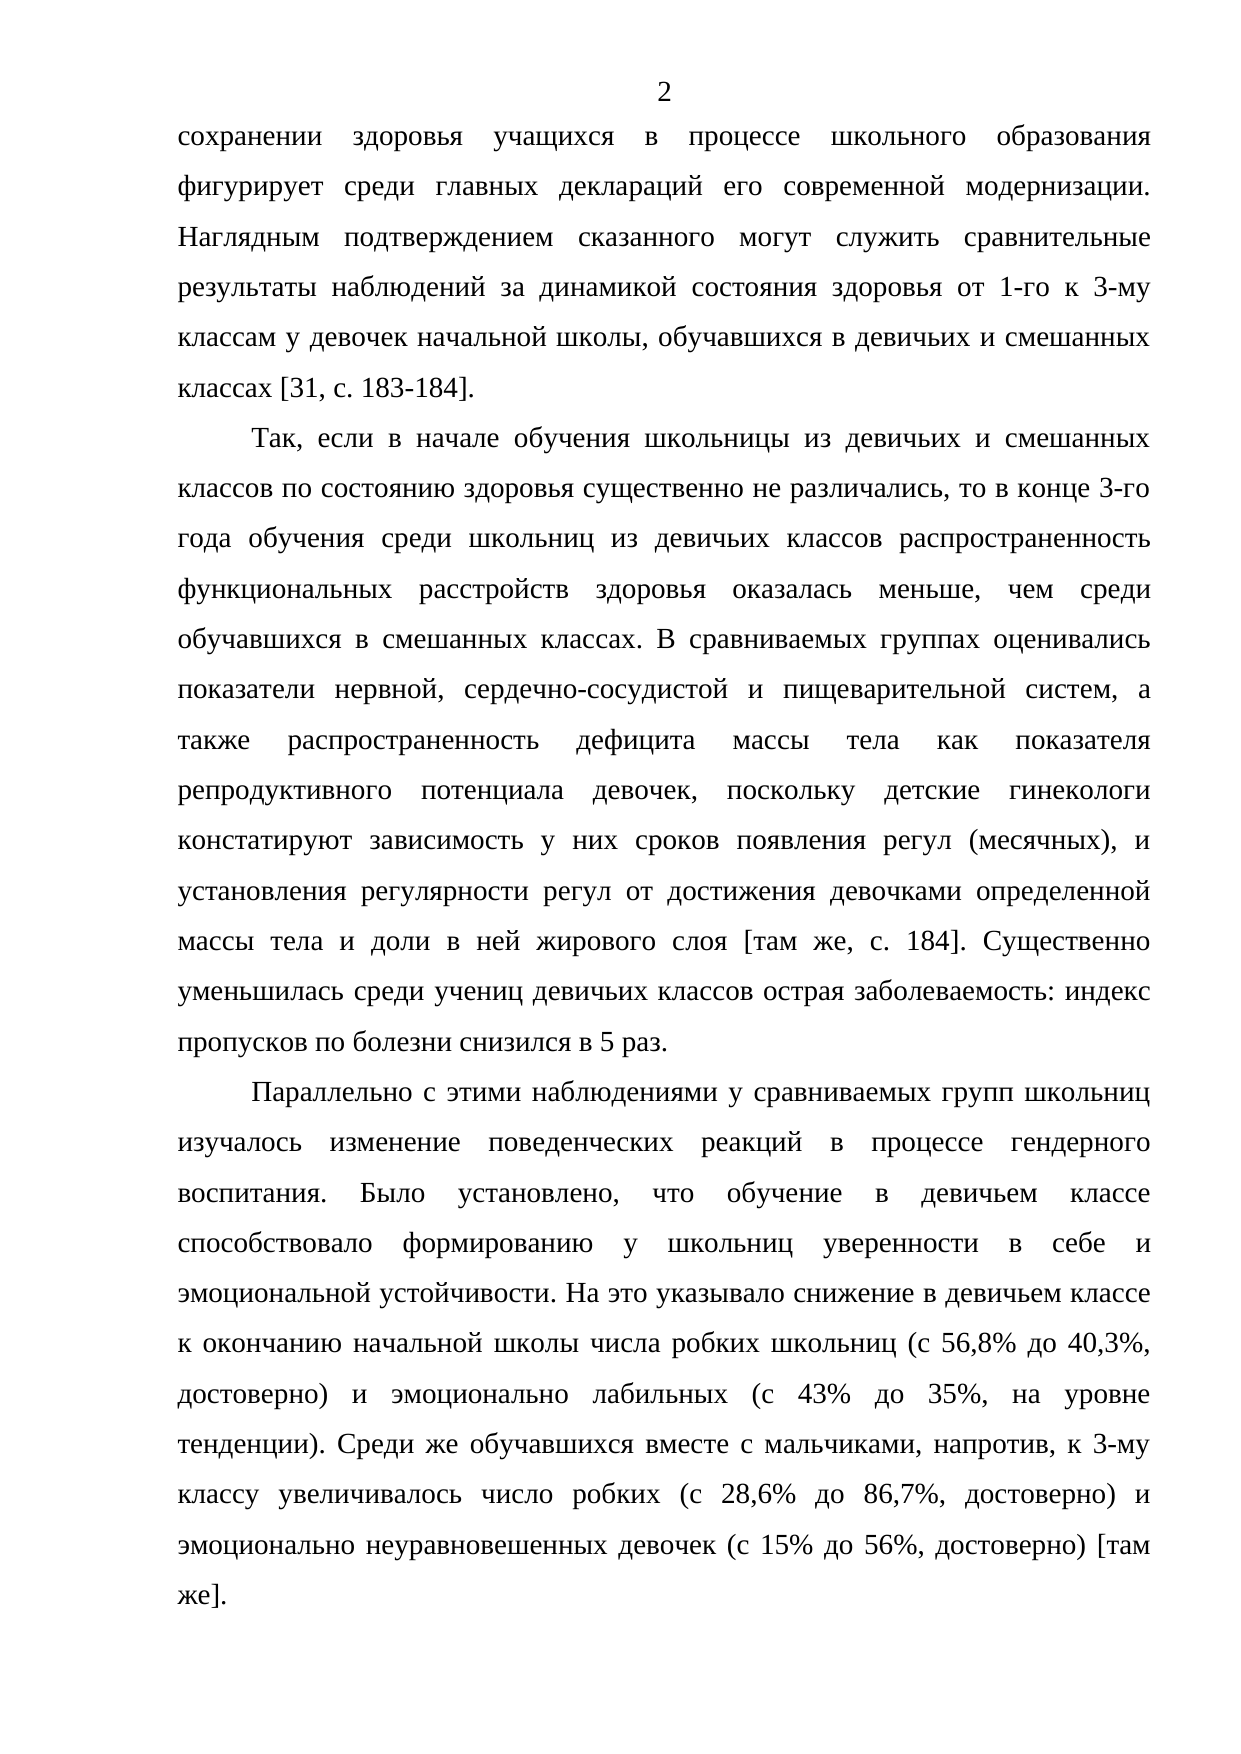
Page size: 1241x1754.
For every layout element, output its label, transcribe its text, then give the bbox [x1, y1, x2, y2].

text Параллельно с этими наблюдениями у сравниваемых групп школьниц изучалось изменение поведенческих реакций в процессе гендерного воспитания. Было установлено, что обучение в девичьем классе способствовало формированию у школьниц уверенности в себе и эмоциональной устойчивости. На это указывало снижение в девичьем классе к окончанию начальной школы числа робких школьниц (с 56,8% до 40,3%, достоверно) и эмоционально лабильных (с 43% до 35%, на уровне тенденции). Среди же обучавшихся вместе с мальчиками, напротив, к 3-му классу увеличивалось число робких (с 28,6% до 86,7%, достоверно) и эмоционально неуравновешенных девочек (с 15% до 56%, достоверно) [там же]. [177, 1074, 1152, 1611]
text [177, 118, 1152, 403]
text Так, если в начале обучения школьницы из девичьих и смешанных классов по состоянию здоровья существенно не различались, то в конце 3-го года обучения среди школьниц из девичьих классов распространенность функциональных расстройств здоровья оказалась меньше, чем среди обучавшихся в смешанных классах. В сравниваемых группах оценивались показатели нервной, сердечно-сосудистой и пищеварительной систем, а также распространенность дефицита массы тела как показателя репродуктивного потенциала девочек, поскольку детские гинекологи констатируют зависимость у них сроков появления регул (месячных), и установления регулярности регул от достижения девочками определенной массы тела и доли в ней жирового слоя [там же, с. 184]. Существенно уменьшилась среди учениц девичьих классов острая заболеваемость: индекс пропусков по болезни снизился в 5 раз. [177, 420, 1152, 1057]
